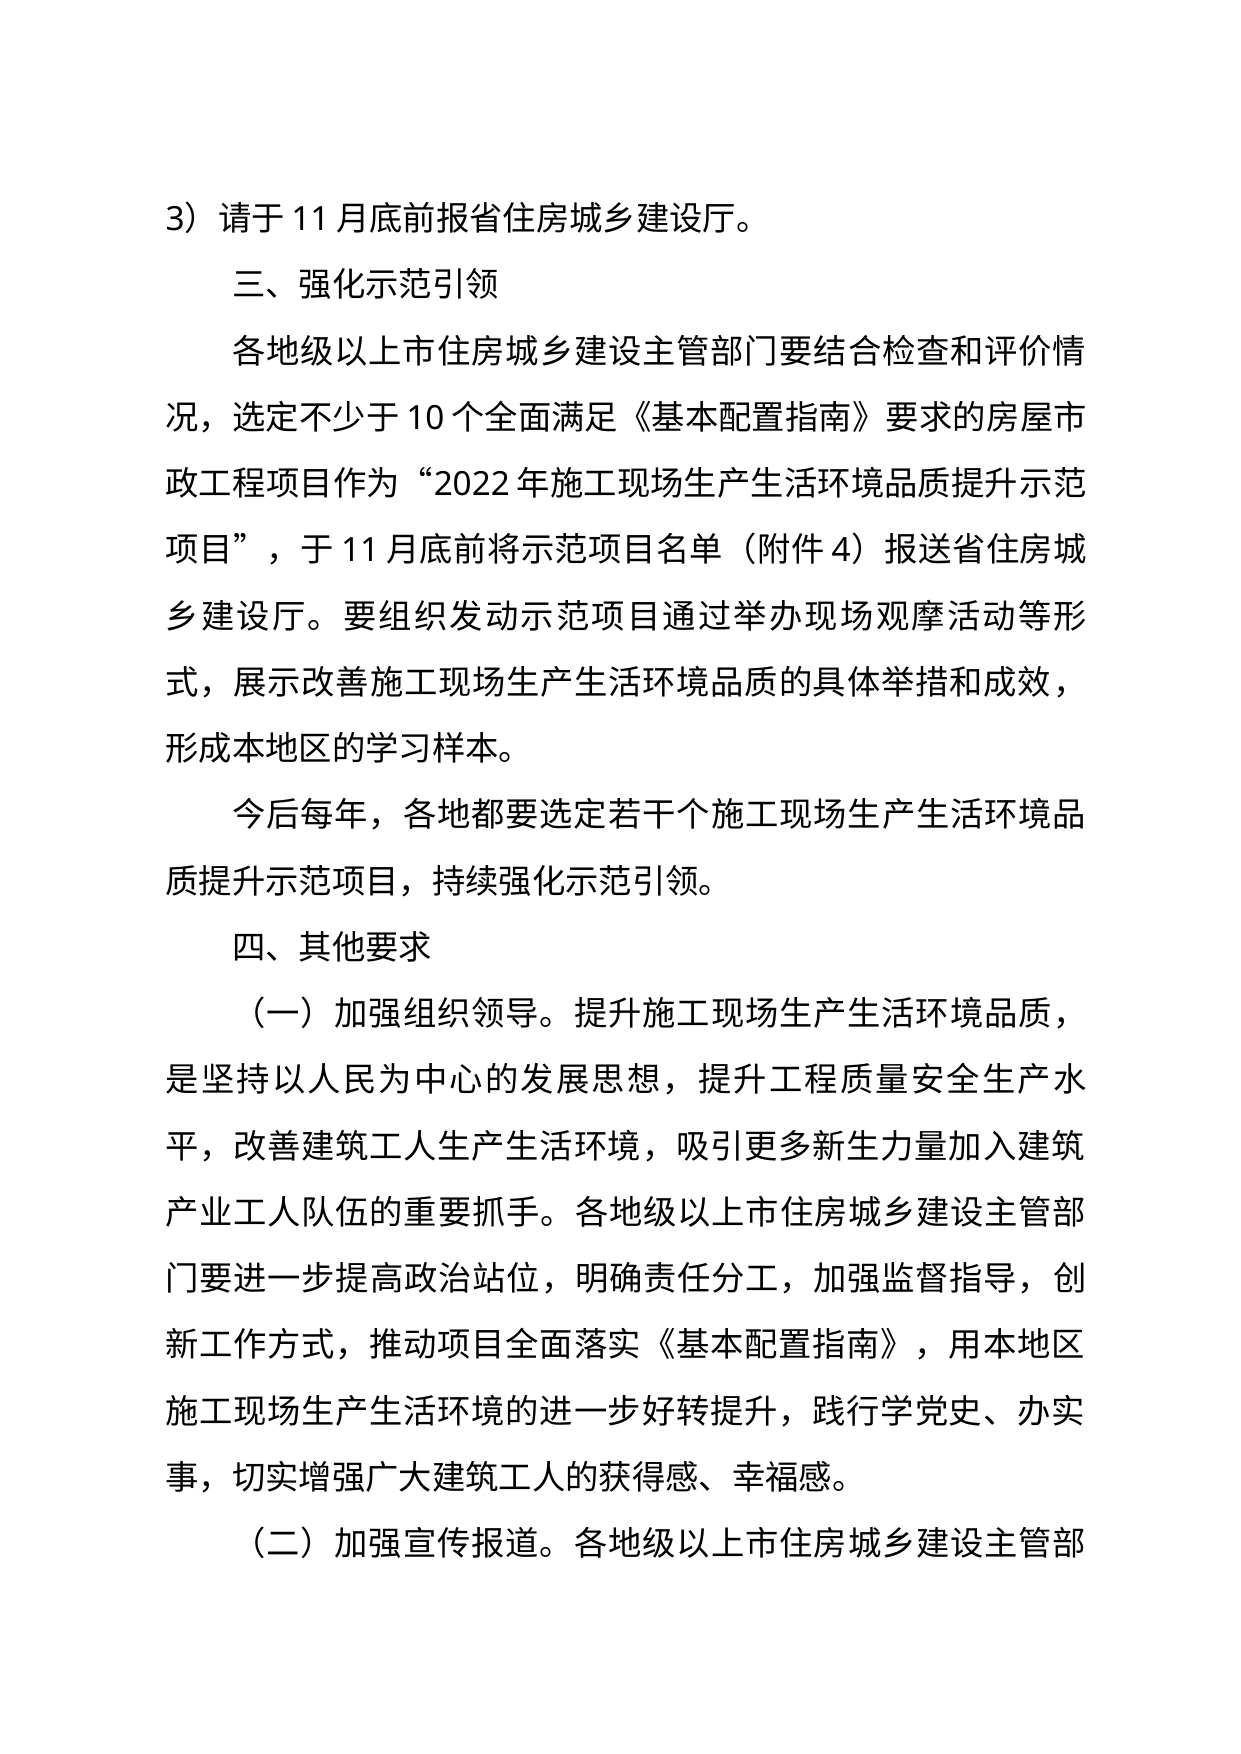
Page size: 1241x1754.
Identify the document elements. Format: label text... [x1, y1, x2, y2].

text 四、其他要求 [165, 912, 1087, 978]
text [165, 1508, 1087, 1574]
list 各地级以上市住房城乡建设主管部门要结合检查和评价情况，选定不少于10个全面满足《基本配置指南》要求的房屋市政工程项目作为“2022年施工现场生产生活环境品质提升示范项目”，于11月底前将示范项目名单（附件4）报送省住房城乡建设厅。要组织发动示范项目通过举办现场观摩活动等形式，展示改善施工现场生产生活环境品质的具体举措和成效，形成本地区的学习样本。 [165, 315, 1087, 779]
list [165, 183, 1087, 249]
list 今后每年，各地都要选定若干个施工现场生产生活环境品质提升示范项目，持续强化示范引领。 [165, 779, 1087, 912]
text （一）加强组织领导。提升施工现场生产生活环境品质，是坚持以人民为中心的发展思想，提升工程质量安全生产水平，改善建筑工人生产生活环境，吸引更多新生力量加入建筑产业工人队伍的重要抓手。各地级以上市住房城乡建设主管部门要进一步提高政治站位，明确责任分工，加强监督指导，创新工作方式，推动项目全面落实《基本配置指南》，用本地区施工现场生产生活环境的进一步好转提升，践行学党史、办实事，切实增强广大建筑工人的获得感、幸福感。 [165, 978, 1087, 1508]
list 三、强化示范引领 [165, 249, 1087, 315]
